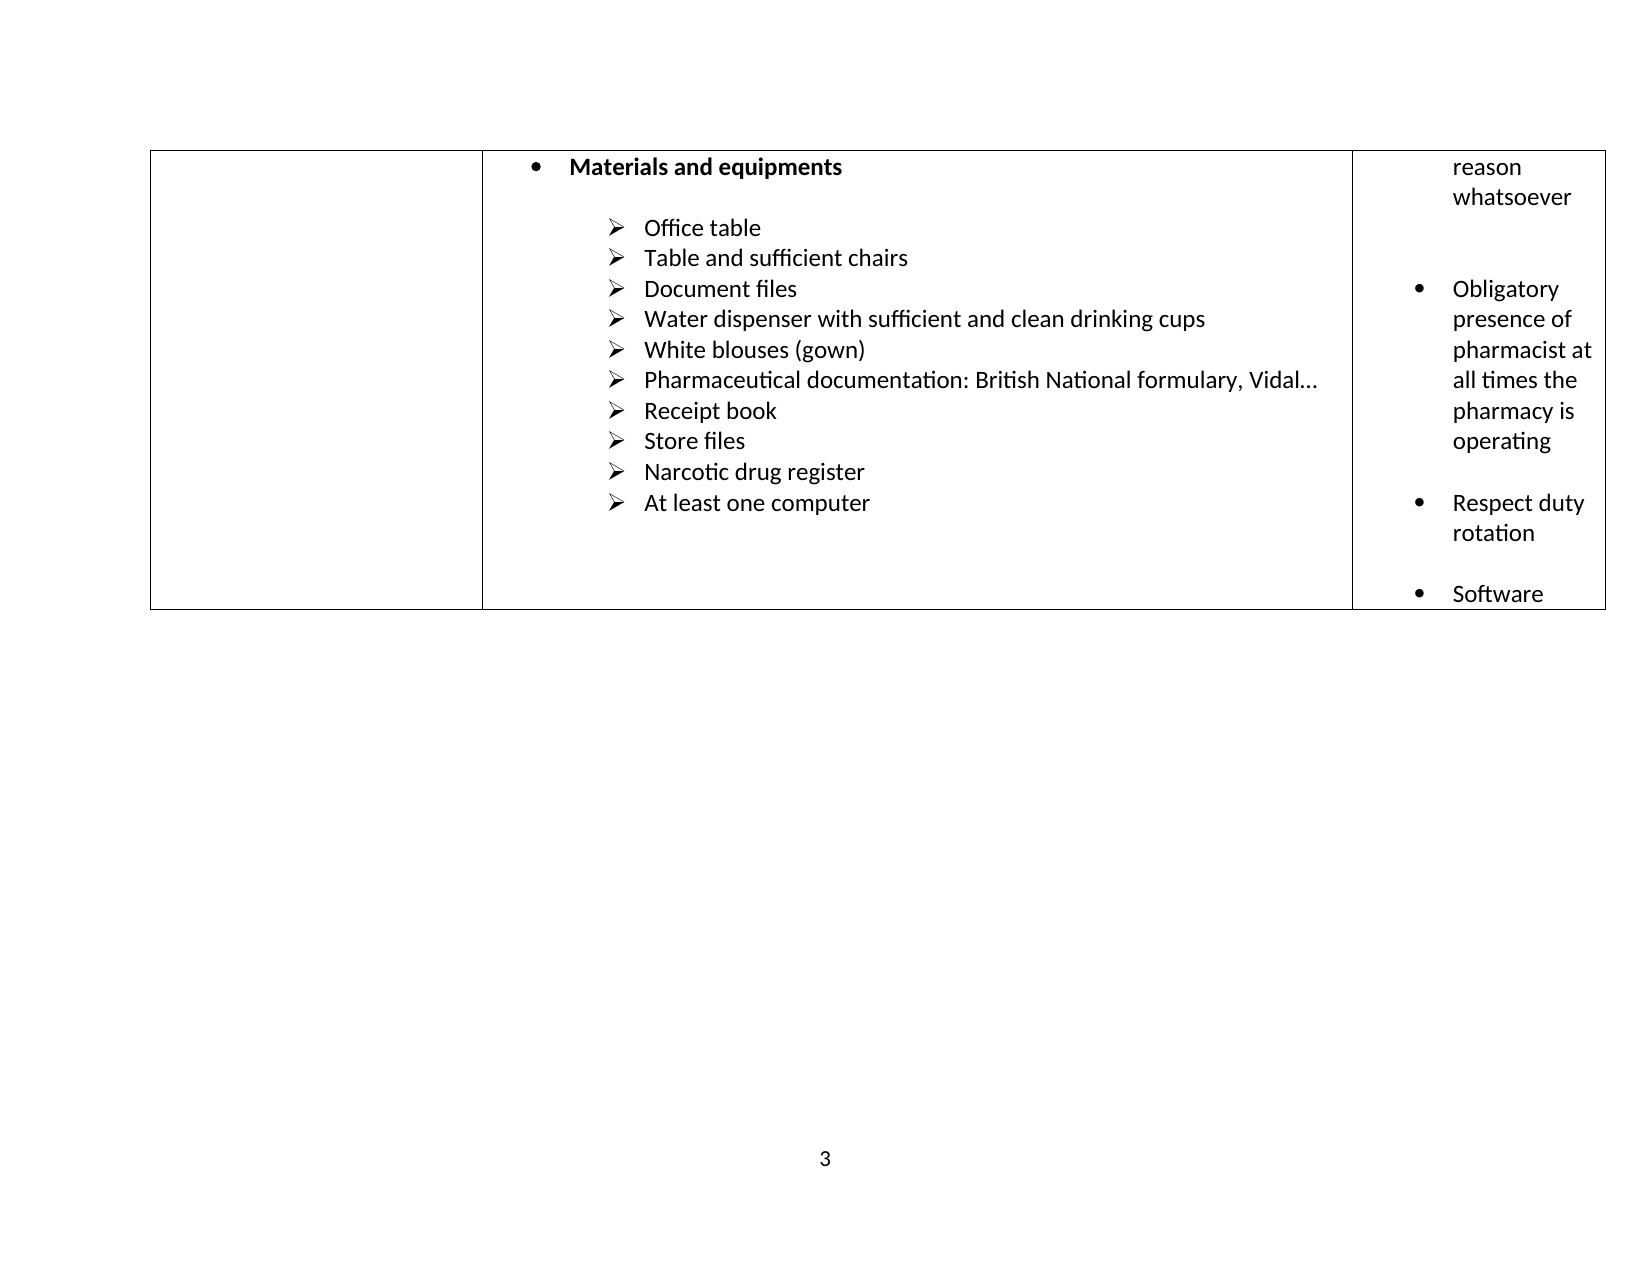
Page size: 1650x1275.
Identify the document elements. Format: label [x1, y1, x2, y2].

table_cell [151, 151, 482, 609]
table_cell [1353, 151, 1605, 609]
table_cell [483, 151, 1352, 609]
